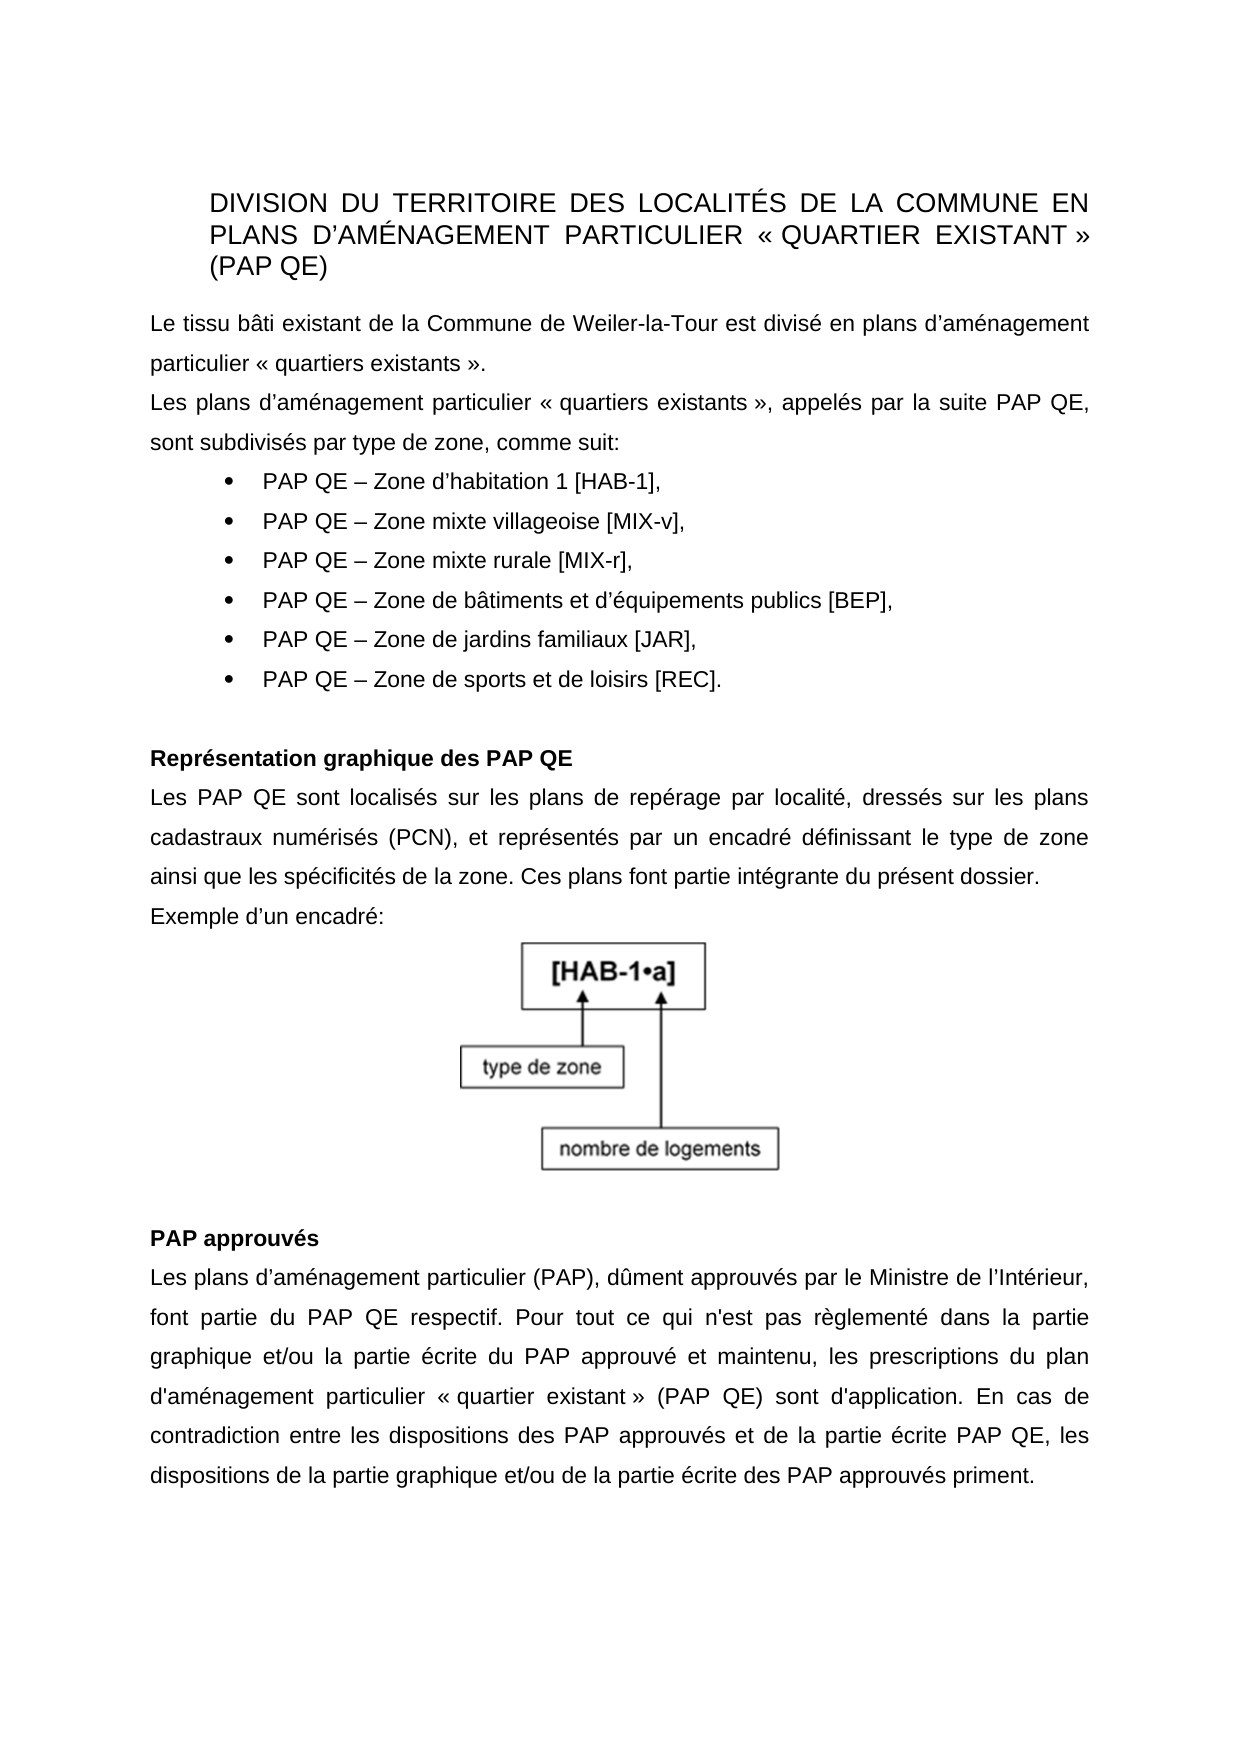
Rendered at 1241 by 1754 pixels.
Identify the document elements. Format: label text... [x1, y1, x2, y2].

list PAP QE – Zone mixte rurale [MIX-r], [225, 547, 1090, 574]
text Représentation graphique des PAP QE [150, 745, 1090, 771]
text Les plans d’aménagement particulier (PAP), dûment approuvés par le Ministre de l’Intérieur, font partie du PAP QE respectif. Pour tout ce qui n'est pas règlementé dans la partie graphique et/ou la partie écrite du PAP approuvé et maintenu, les prescriptions du plan d'aménagement particulier « quartier existant » (PAP QE) sont d'application. En cas de contradiction entre les dispositions des PAP approuvés et de la partie écrite PAP QE, les dispositions de la partie graphique et/ou de la partie écrite des PAP approuvés priment. [150, 1264, 1090, 1488]
list PAP QE – Zone mixte villageoise [MIX-v], [225, 508, 1090, 534]
picture [460, 942, 780, 1172]
text Le tissu bâti existant de la Commune de Weiler-la-Tour est divisé en plans d’aménagement particulier « quartiers existants ». [150, 310, 1090, 376]
list PAP QE – Zone de bâtiments et d’équipements publics [BEP], [225, 587, 1090, 613]
list PAP QE – Zone de sports et de loisirs [REC]. [225, 666, 1090, 692]
title Division du territoire des localités de la commune en plans d’aménagement particulier « quartier existant » (PAP QE) [209, 187, 1090, 281]
list PAP QE – Zone de jardins familiaux [JAR], [225, 626, 1090, 653]
text Les plans d’aménagement particulier « quartiers existants », appelés par la suite PAP QE, sont subdivisés par type de zone, comme suit: [150, 389, 1090, 455]
text Exemple d’un encadré: [150, 903, 1090, 929]
text Les PAP QE sont localisés sur les plans de repérage par localité, dressés sur les plans cadastraux numérisés (PCN), et représentés par un encadré définissant le type de zone ainsi que les spécificités de la zone. Ces plans font partie intégrante du présent dossier. [150, 784, 1090, 889]
text PAP approuvés [150, 1225, 1090, 1251]
list PAP QE – Zone d’habitation 1 [HAB-1], [225, 468, 1090, 495]
